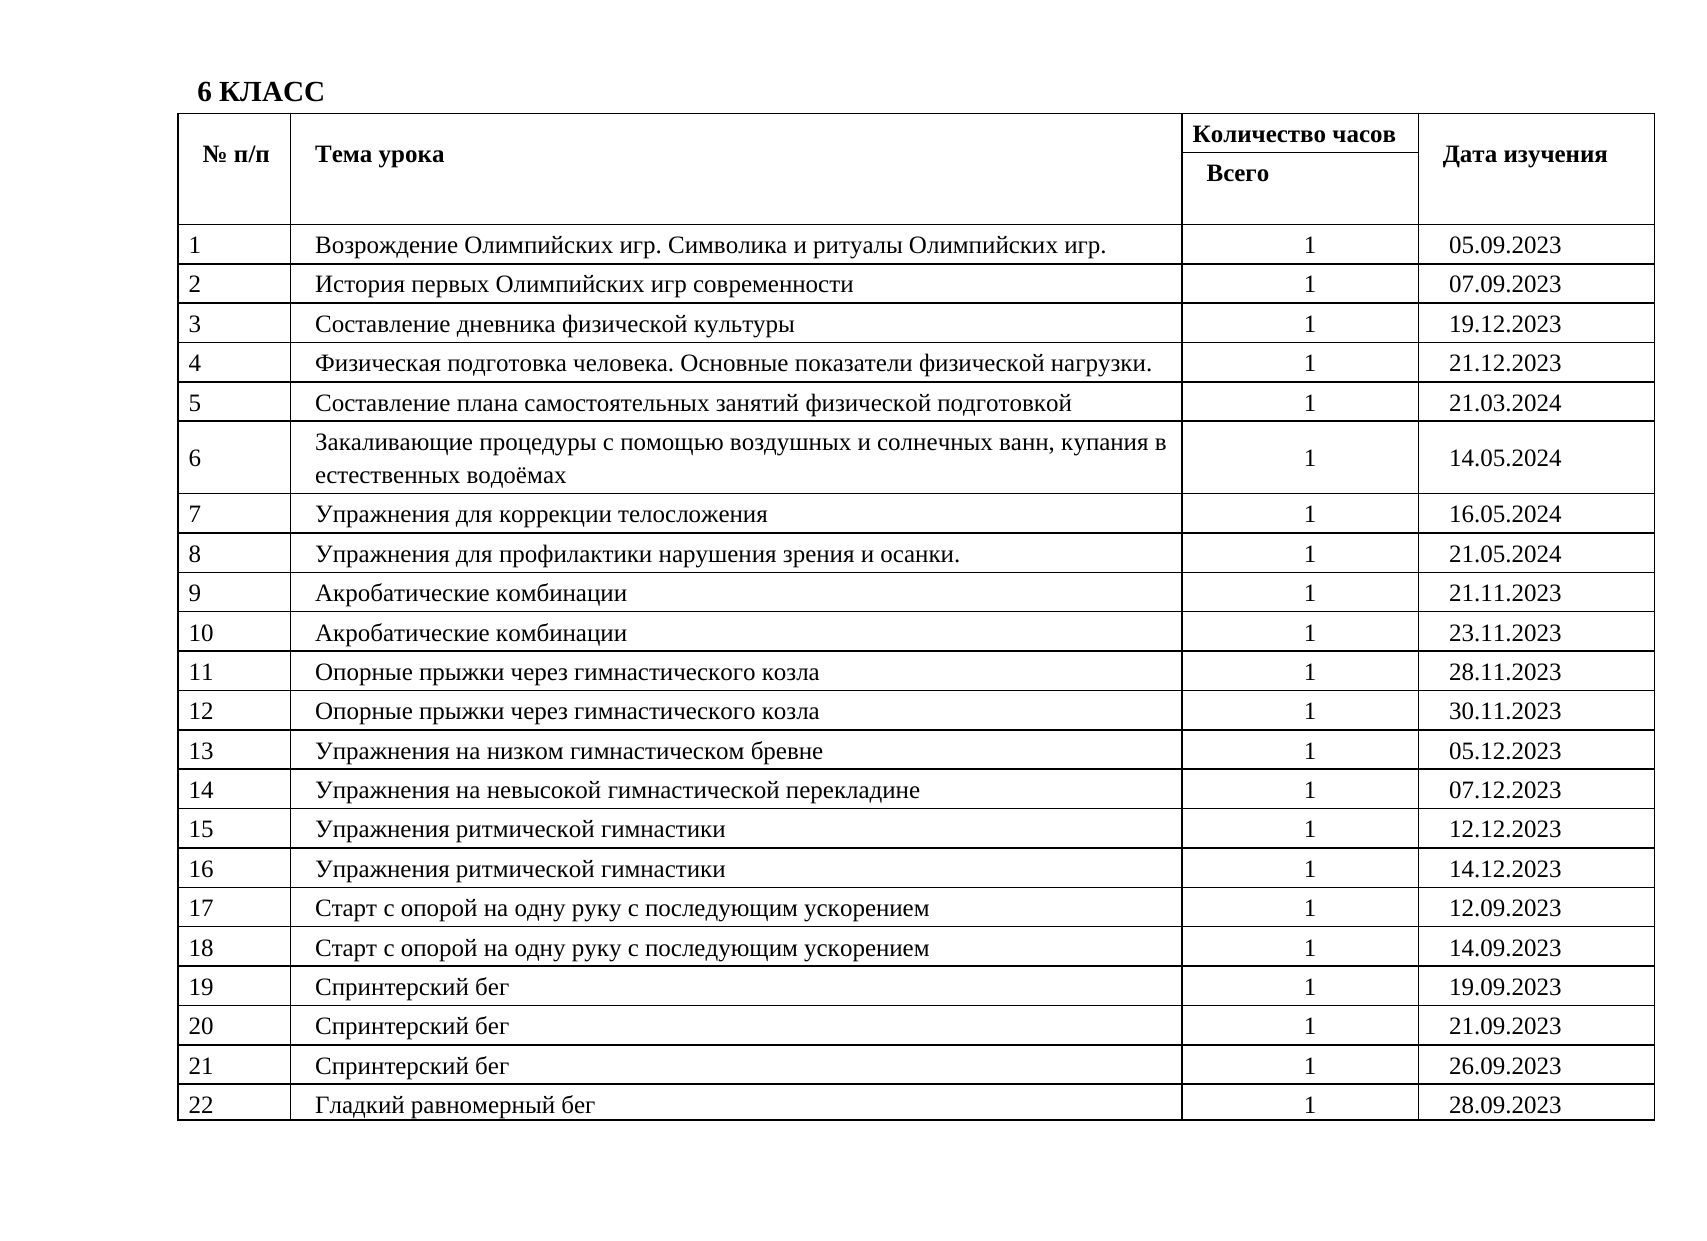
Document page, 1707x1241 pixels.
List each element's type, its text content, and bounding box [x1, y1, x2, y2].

table_cell 1 [1183, 849, 1418, 886]
table_cell Упражнения на низком гимнастическом бревне [291, 731, 1181, 768]
table_cell Составление плана самостоятельных занятий физической подготовкой [291, 383, 1181, 420]
table_cell 1 [1183, 1085, 1418, 1119]
table_cell 20 [179, 1006, 290, 1044]
table_cell 07.12.2023 [1419, 770, 1654, 808]
table_cell 3 [179, 304, 290, 342]
table_cell Упражнения ритмической гимнастики [291, 849, 1181, 886]
table_cell Упражнения ритмической гимнастики [291, 809, 1181, 847]
table_cell 21.05.2024 [1419, 534, 1654, 571]
table_cell 23.11.2023 [1419, 612, 1654, 650]
table_header Тема урока [291, 114, 1181, 223]
table_cell 17 [179, 888, 290, 926]
table_cell 1 [1183, 967, 1418, 1004]
table_cell 1 [1183, 534, 1418, 571]
table_cell 21.03.2024 [1419, 383, 1654, 420]
table_cell 16 [179, 849, 290, 886]
table_cell 1 [1183, 1006, 1418, 1044]
table_cell 1 [1183, 383, 1418, 420]
table_header Количество часов [1183, 114, 1418, 152]
table_cell 1 [1183, 304, 1418, 342]
table_cell Спринтерский бег [291, 967, 1181, 1004]
table_cell 26.09.2023 [1419, 1046, 1654, 1083]
table_cell 1 [1183, 691, 1418, 729]
text 6 КЛАСС [190, 74, 1618, 107]
table_cell 1 [1183, 225, 1418, 263]
table_cell 1 [1183, 494, 1418, 532]
table_cell Упражнения для коррекции телосложения [291, 494, 1181, 532]
table_cell Спринтерский бег [291, 1046, 1181, 1083]
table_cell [291, 1085, 1181, 1119]
table_cell 12.09.2023 [1419, 888, 1654, 926]
table_cell История первых Олимпийских игр современности [291, 265, 1181, 302]
table_cell 14.09.2023 [1419, 927, 1654, 965]
table_cell 10 [179, 612, 290, 650]
table_cell 07.09.2023 [1419, 265, 1654, 302]
table_header № п/п [179, 114, 290, 223]
table_cell 1 [1183, 265, 1418, 302]
table_cell 14.05.2024 [1419, 422, 1654, 493]
table_cell 1 [1183, 343, 1418, 381]
table_cell Всего [1183, 153, 1418, 223]
table_cell 1 [179, 225, 290, 263]
table_cell Спринтерский бег [291, 1006, 1181, 1044]
table_cell 8 [179, 534, 290, 571]
table_cell 19.09.2023 [1419, 967, 1654, 1004]
table_cell Упражнения для профилактики нарушения зрения и осанки. [291, 534, 1181, 571]
table_cell 18 [179, 927, 290, 965]
table_cell 11 [179, 652, 290, 689]
table_cell 13 [179, 731, 290, 768]
table_cell 05.09.2023 [1419, 225, 1654, 263]
table_cell 19.12.2023 [1419, 304, 1654, 342]
table_cell 14 [179, 770, 290, 808]
table_cell 1 [1183, 770, 1418, 808]
table_cell 1 [1183, 422, 1418, 493]
table_cell Физическая подготовка человека. Основные показатели физической нагрузки. [291, 343, 1181, 381]
table_cell Опорные прыжки через гимнастического козла [291, 652, 1181, 689]
table_cell 9 [179, 573, 290, 611]
table_cell 1 [1183, 612, 1418, 650]
table_cell 21 [179, 1046, 290, 1083]
table_cell 12 [179, 691, 290, 729]
table_cell 21.12.2023 [1419, 343, 1654, 381]
table_cell 1 [1183, 573, 1418, 611]
table_header Дата изучения [1419, 114, 1654, 223]
table_cell 2 [179, 265, 290, 302]
table_cell 22 [179, 1085, 290, 1119]
table_cell Старт с опорой на одну руку с последующим ускорением [291, 888, 1181, 926]
table_cell Закаливающие процедуры с помощью воздушных и солнечных ванн, купания в естественных водоёмах [291, 422, 1181, 493]
table_cell 15 [179, 809, 290, 847]
table_cell Акробатические комбинации [291, 612, 1181, 650]
table_cell 1 [1183, 731, 1418, 768]
table_cell 1 [1183, 888, 1418, 926]
table_cell 1 [1183, 652, 1418, 689]
table_cell 12.12.2023 [1419, 809, 1654, 847]
table_cell 5 [179, 383, 290, 420]
table_cell 7 [179, 494, 290, 532]
table_cell 28.09.2023 [1419, 1085, 1654, 1119]
table_cell Составление дневника физической культуры [291, 304, 1181, 342]
table_cell 30.11.2023 [1419, 691, 1654, 729]
table_cell 21.09.2023 [1419, 1006, 1654, 1044]
table_cell 1 [1183, 809, 1418, 847]
table_cell Возрождение Олимпийских игр. Символика и ритуалы Олимпийских игр. [291, 225, 1181, 263]
table_cell Старт с опорой на одну руку с последующим ускорением [291, 927, 1181, 965]
table_cell 21.11.2023 [1419, 573, 1654, 611]
table_cell 1 [1183, 927, 1418, 965]
table_cell 19 [179, 967, 290, 1004]
table_cell 14.12.2023 [1419, 849, 1654, 886]
table_cell 1 [1183, 1046, 1418, 1083]
table_cell 6 [179, 422, 290, 493]
table_cell 05.12.2023 [1419, 731, 1654, 768]
table_cell 28.11.2023 [1419, 652, 1654, 689]
table_cell 4 [179, 343, 290, 381]
table_cell 16.05.2024 [1419, 494, 1654, 532]
table_cell Опорные прыжки через гимнастического козла [291, 691, 1181, 729]
table_cell Акробатические комбинации [291, 573, 1181, 611]
table_cell Упражнения на невысокой гимнастической перекладине [291, 770, 1181, 808]
